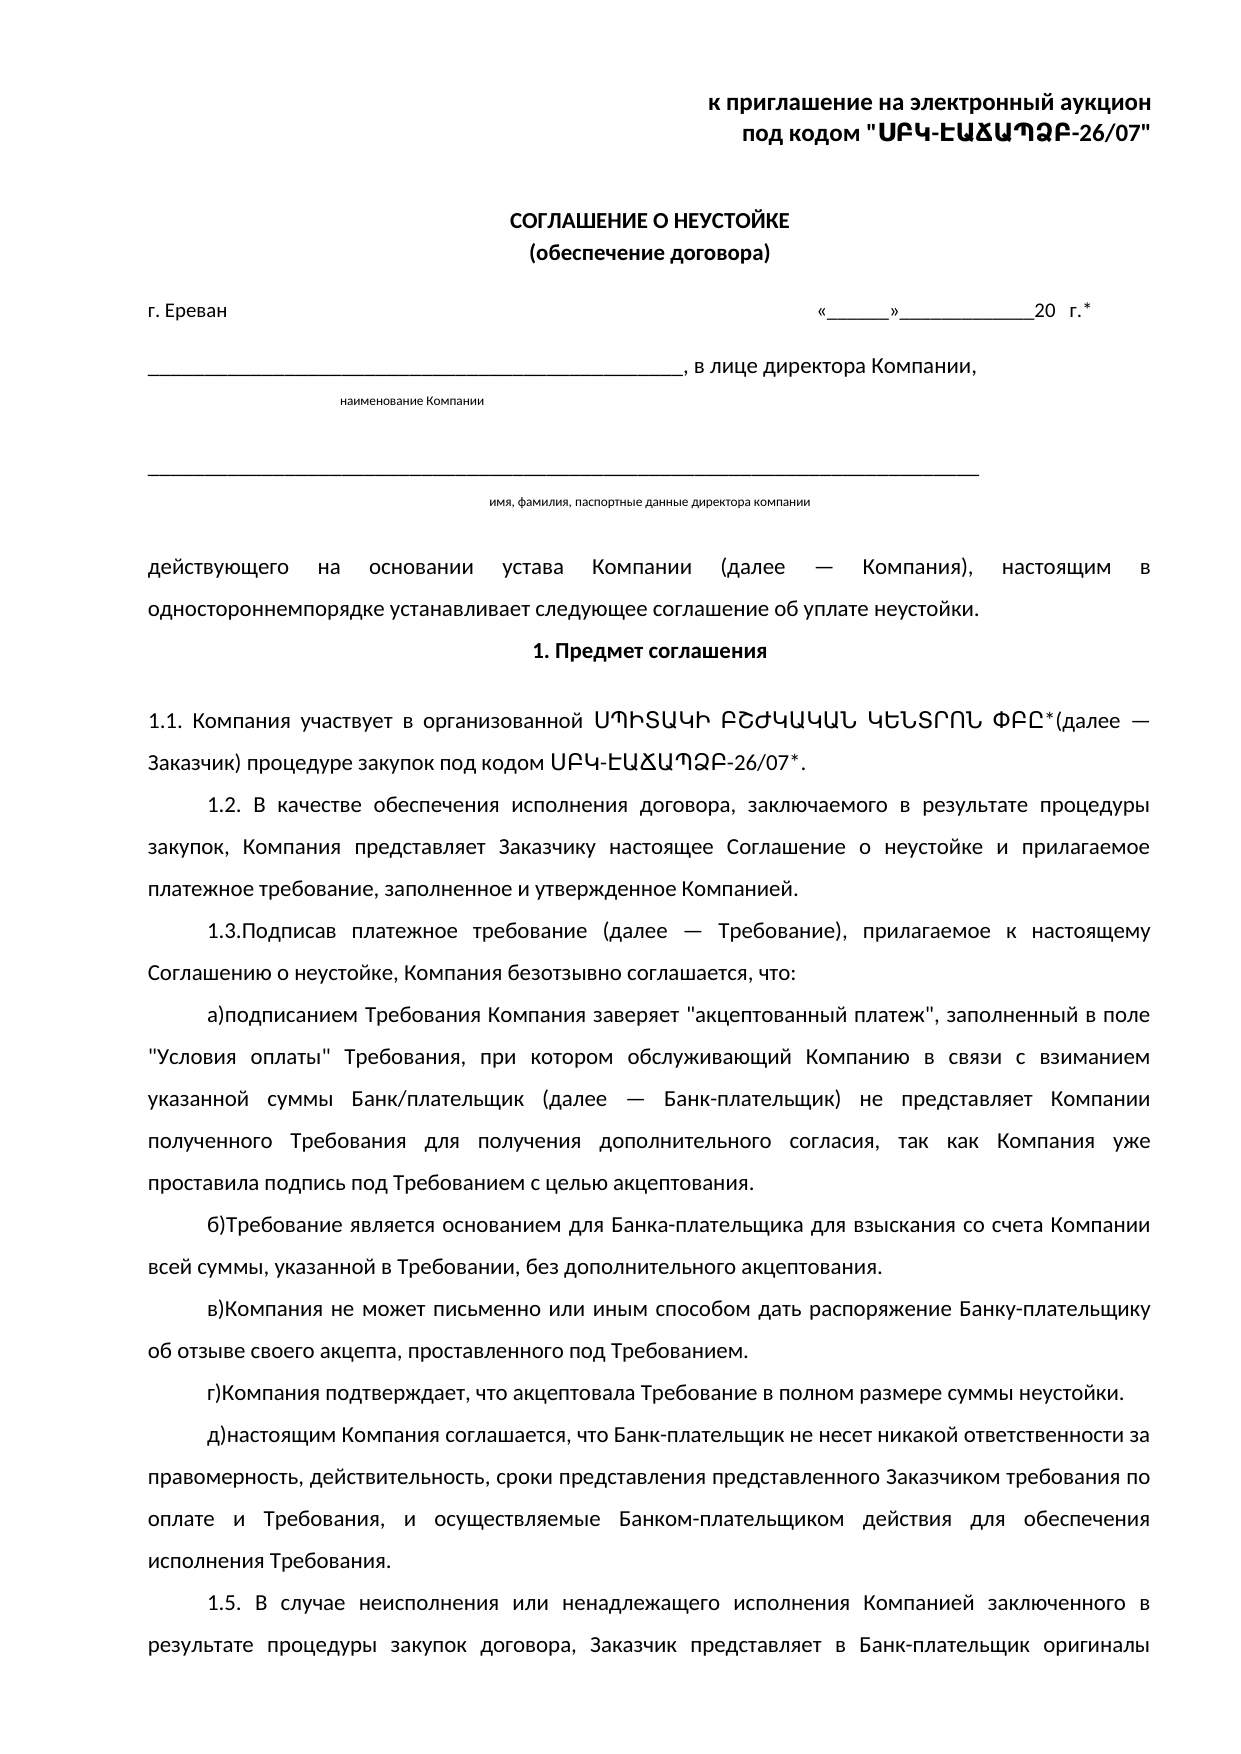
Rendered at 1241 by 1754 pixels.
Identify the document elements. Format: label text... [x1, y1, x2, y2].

text имя, фамилия, паспортные данные директора компании [148, 494, 1152, 522]
text 1.3.Подписав платежное требование (далее — Требование), прилагаемое к настоящему Соглашению о неустойке, Компания безотзывно соглашается, что: [148, 916, 1152, 986]
text _______________________________________________, в лице директора Компании, [148, 351, 1152, 379]
table_header «______»_____________20 г.* [635, 297, 1104, 351]
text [148, 1588, 1152, 1658]
text СОГЛАШЕНИЕ О НЕУСТОЙКЕ [148, 206, 1152, 234]
text а)подписанием Требования Компания заверяет "акцептованный платеж", заполненный в поле "Условия оплаты" Требования, при котором обслуживающий Компанию в связи с взиманием указанной суммы Банк/плательщик (далее — Банк-плательщик) не представляет Компании полученного Требования для получения дополнительного согласия, так как Компания уже проставила подпись под Требованием с целью акцептования. [148, 1000, 1152, 1196]
table_header г. Ереван [136, 297, 635, 351]
text 1.2. В качестве обеспечения исполнения договора, заключаемого в результате процедуры закупок, Компания представляет Заказчику настоящее Соглашение о неустойке и прилагаемое платежное требование, заполненное и утвержденное Компанией. [148, 790, 1152, 902]
text 1. Предмет соглашения [148, 636, 1152, 664]
text д)настоящим Компания соглашается, что Банк-плательщик не несет никакой ответственности за правомерность, действительность, сроки представления представленного Заказчиком требования по оплате и Требования, и осуществляемые Банком-плательщиком действия для обеспечения исполнения Требования. [148, 1420, 1152, 1574]
text 1.1. Компания участвует в организованной ՍՊԻՏԱԿԻ ԲՇԺԿԱԿԱՆ ԿԵՆՏՐՈՆ ՓԲԸ*(далее — Заказчик) процедуре закупок под кодом ՍԲԿ-ԷԱՃԱՊՁԲ-26/07*. [148, 706, 1152, 776]
text к приглашение на электронный аукцион [177, 86, 1152, 117]
text г)Компания подтверждает, что акцептовала Требование в полном размере суммы неустойки. [148, 1378, 1152, 1406]
text наименование Компании [340, 393, 1152, 421]
text действующего на основании устава Компании (далее — Компания), настоящим в одностороннемпорядке устанавливает следующее соглашение об уплате неустойки. [148, 552, 1152, 622]
text в)Компания не может письменно или иным способом дать распоряжение Банку-плательщику об отзыве своего акцепта, проставленного под Требованием. [148, 1294, 1152, 1364]
text под кодом "ՍԲԿ-ԷԱՃԱՊՁԲ-26/07" [148, 117, 1152, 147]
text б)Требование является основанием для Банка-плательщика для взыскания со счета Компании всей суммы, указанной в Требовании, без дополнительного акцептования. [148, 1210, 1152, 1280]
text _________________________________________________________________________ [148, 452, 1152, 480]
text (обеспечение договора) [148, 238, 1152, 266]
